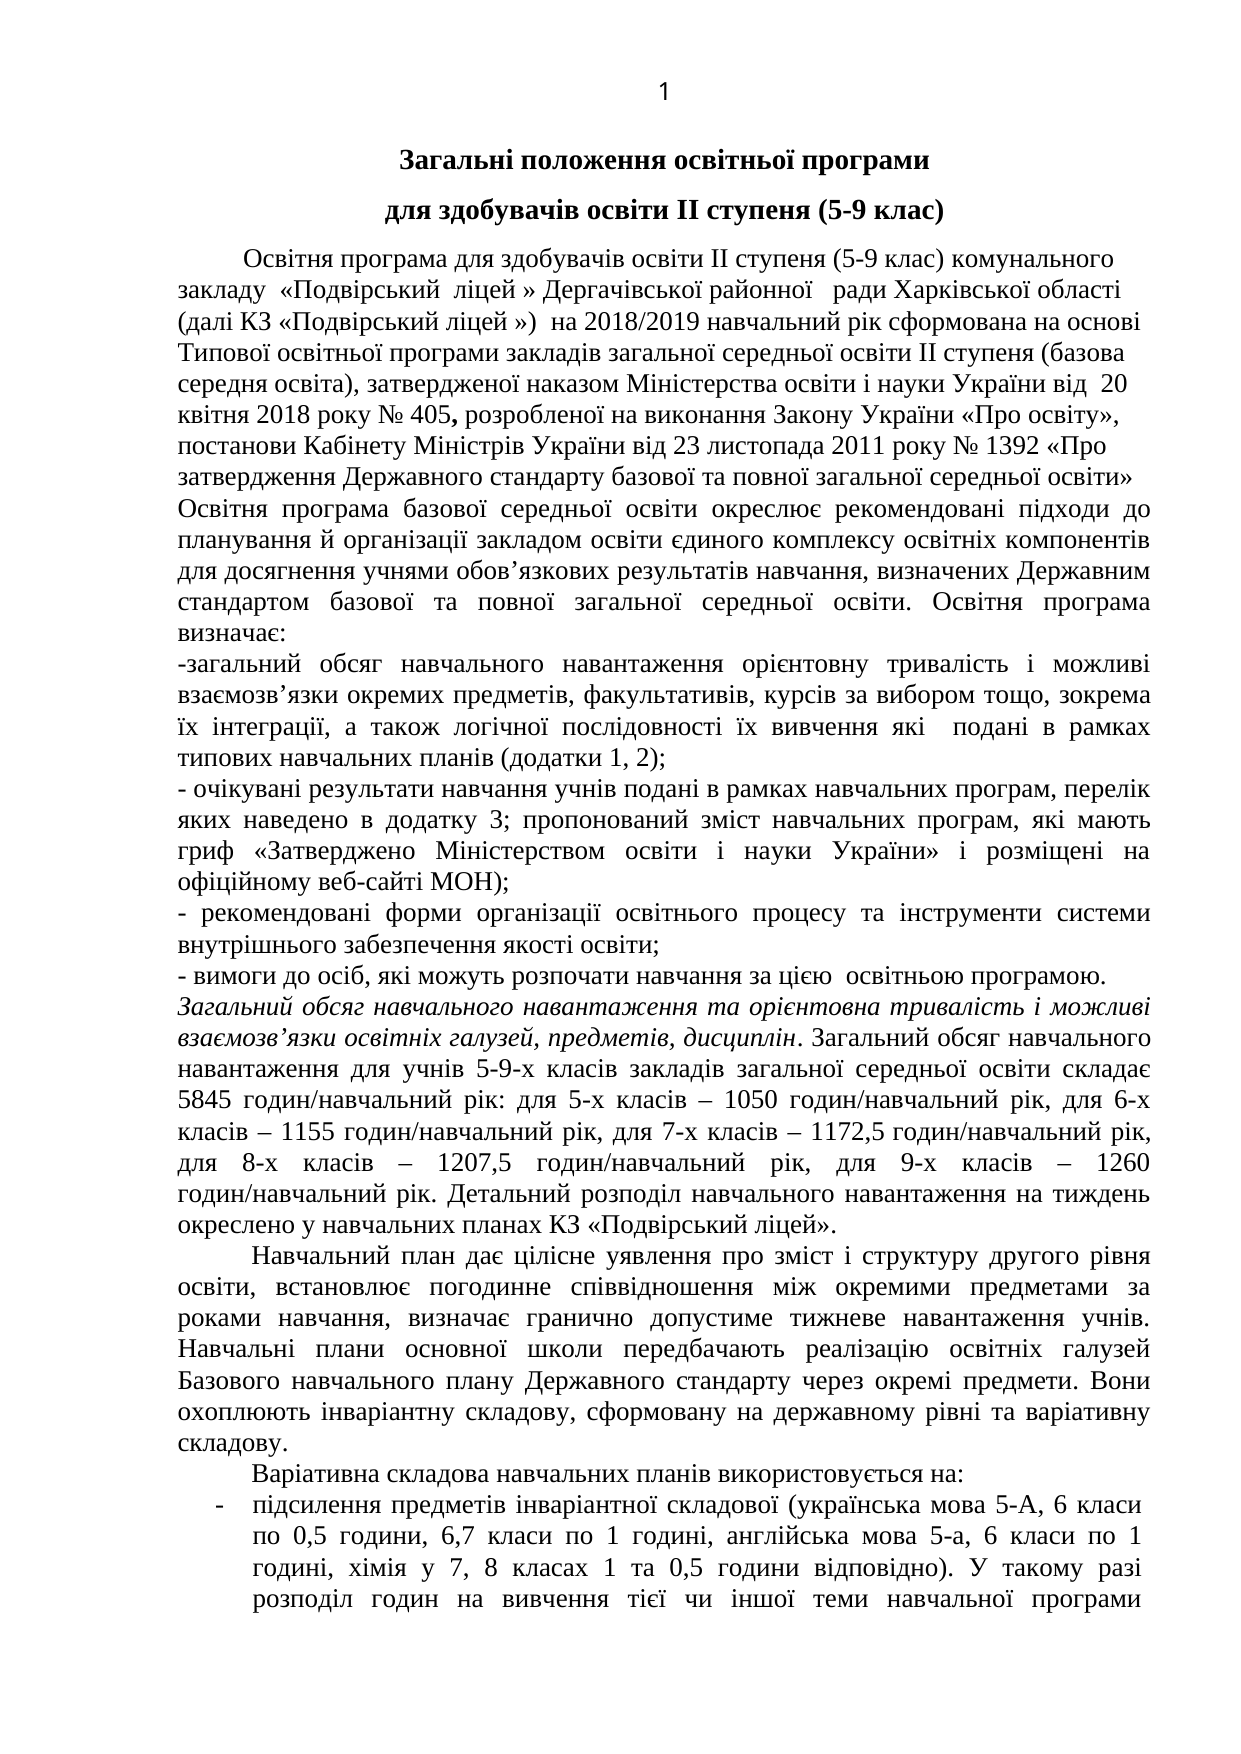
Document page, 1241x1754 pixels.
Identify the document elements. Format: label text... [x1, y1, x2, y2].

text Загальні положення освітньої програми [177, 142, 1152, 175]
text Освітня програма базової середньої освіти окреслює рекомендовані підходи до планування й організації закладом освіти єдиного комплексу освітніх компонентів для досягнення учнями обов’язкових результатів навчання, визначених Державним стандартом базової та повної загальної середньої освіти. Освітня програма визначає: [177, 492, 1152, 647]
text для здобувачів освіти ІІ ступеня (5-9 клас) [177, 192, 1152, 226]
text -загальний обсяг навчального навантаження орієнтовну тривалість і можливі взаємозв’язки окремих предметів, факультативів, курсів за вибором тощо, зокрема їх інтеграції, а також логічної послідовності їх вивчення які подані в рамках типових навчальних планів (додатки 1, 2); [177, 647, 1152, 772]
text - вимоги до осіб, які можуть розпочати навчання за цією освітньою програмою. [177, 959, 1152, 990]
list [215, 1488, 1143, 1613]
text Навчальний план дає цілісне уявлення про зміст і структуру другого рівня освіти, встановлює погодинне співвідношення між окремими предметами за роками навчання, визначає гранично допустиме тижневе навантаження учнів. Навчальні плани основної школи передбачають реалізацію освітніх галузей Базового навчального плану Державного стандарту через окремі предмети. Вони охоплюють інваріантну складову, сформовану на державному рівні та варіативну складову. [177, 1239, 1152, 1457]
text Варіативна складова навчальних планів використовується на: [177, 1457, 1143, 1488]
text - рекомендовані форми організації освітнього процесу та інструменти системи внутрішнього забезпечення якості освіти; [177, 897, 1152, 959]
text Загальний обсяг навчального навантаження та орієнтовна тривалість і можливі взаємозв’язки освітніх галузей, предметів, дисциплін. Загальний обсяг навчального навантаження для учнів 5-9-х класів закладів загальної середньої освіти складає 5845 годин/навчальний рік: для 5-х класів – 1050 годин/навчальний рік, для 6-х класів – 1155 годин/навчальний рік, для 7-х класів – 1172,5 годин/навчальний рік, для 8-х класів – 1207,5 годин/навчальний рік, для 9-х класів – 1260 годин/навчальний рік. Детальний розподіл навчального навантаження на тиждень окреслено у навчальних планах КЗ «Подвірський ліцей». [177, 990, 1152, 1239]
text - очікувані результати навчання учнів подані в рамках навчальних програм, перелік яких наведено в додатку 3; пропонований зміст навчальних програм, які мають гриф «Затверджено Міністерством освіти і науки України» і розміщені на офіційному веб-сайті МОН); [177, 772, 1152, 897]
text Освітня програма для здобувачів освіти ІІ ступеня (5-9 клас) комунального закладу «Подвірський ліцей » Дергачівської районної ради Харківської області (далі КЗ «Подвірський ліцей ») на 2018/2019 навчальний рік сформована на основі Типової освітньої програми закладів загальної середньої освіти ІІ ступеня (базова середня освіта), затвердженої наказом Міністерства освіти і науки України від 20 квітня 2018 року № 405, розробленої на виконання Закону України «Про освіту», постанови Кабінету Міністрів України від 23 листопада 2011 року № 1392 «Про затвердження Державного стандарту базової та повної загальної середньої освіти» [177, 242, 1152, 492]
